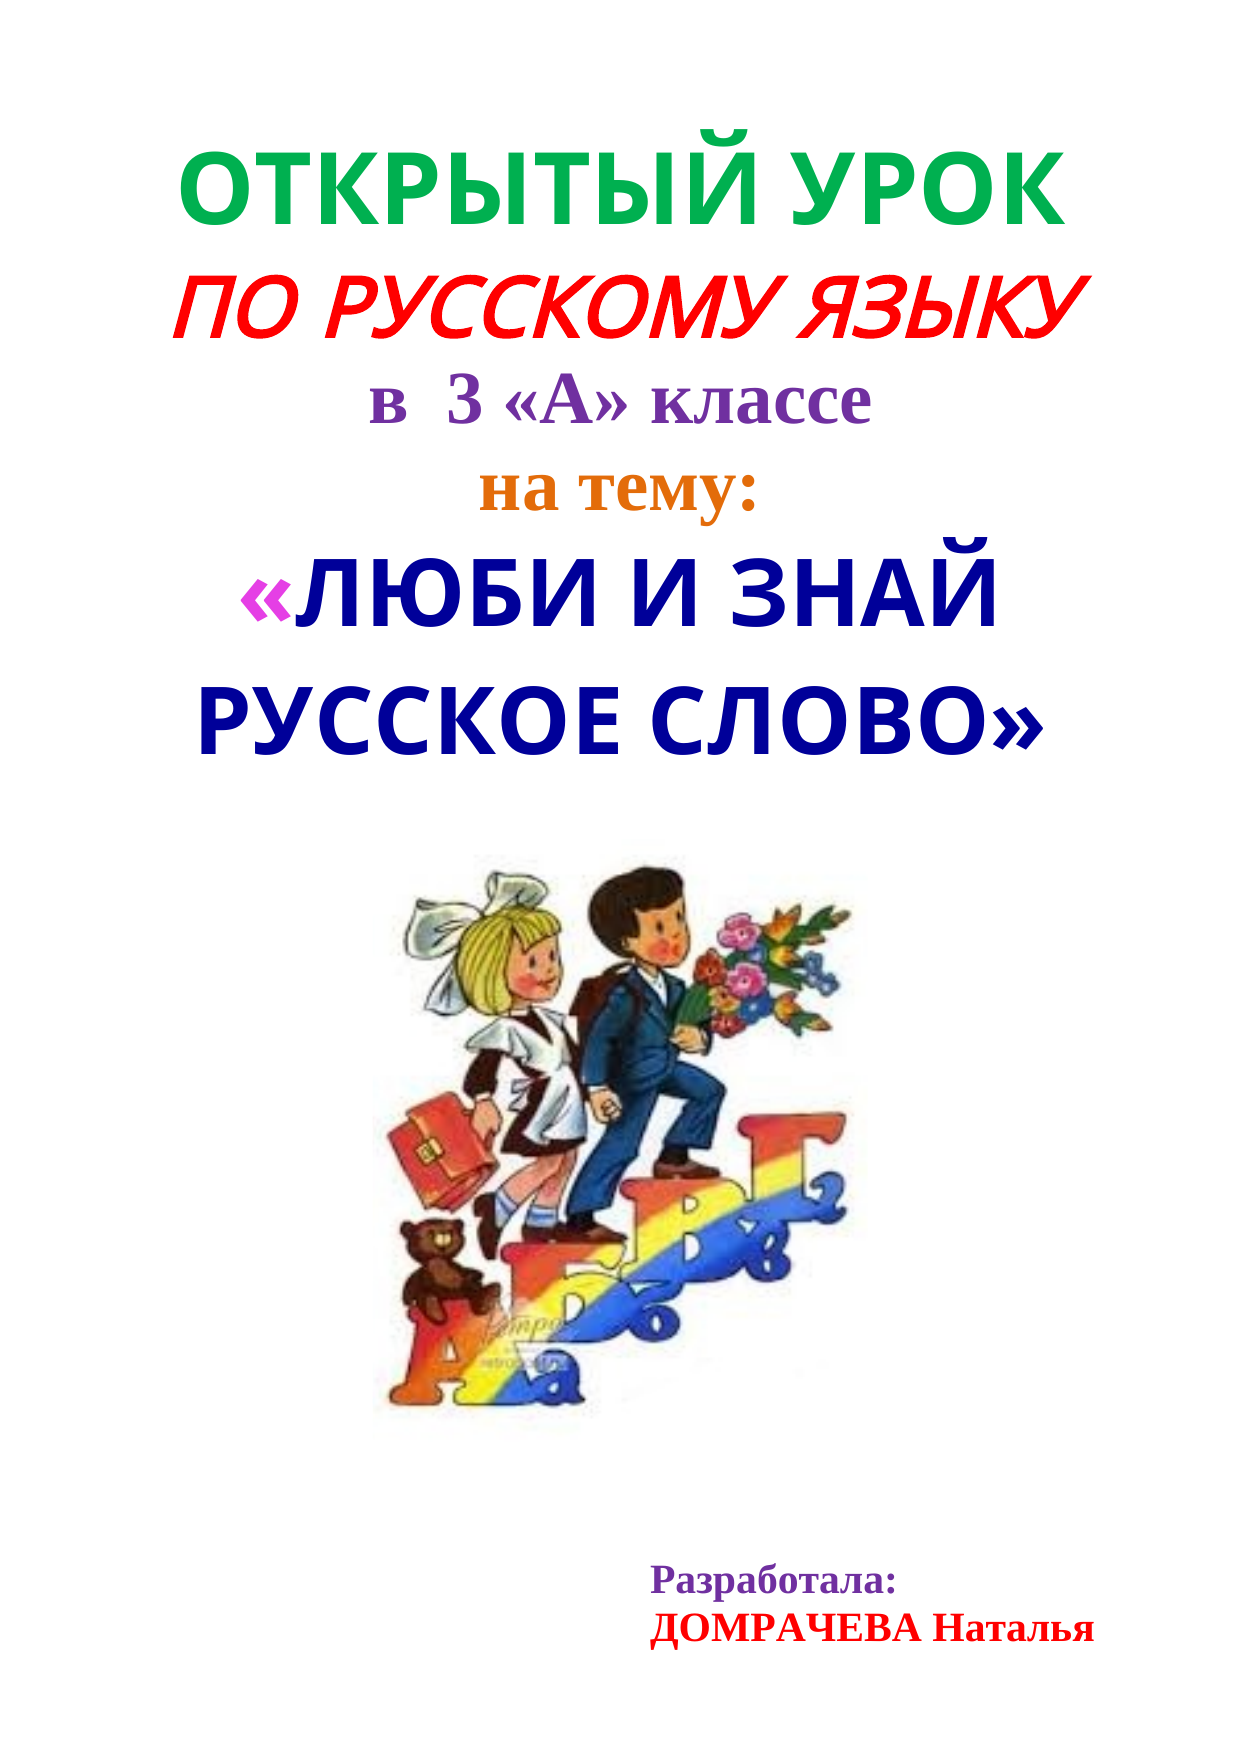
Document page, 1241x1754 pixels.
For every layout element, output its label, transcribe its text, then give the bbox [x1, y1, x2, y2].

picture [372, 839, 868, 1507]
text ОТКРЫТЫЙ УРОК [118, 117, 1122, 254]
text ДОМРАЧЕВА Наталья [118, 1602, 1122, 1650]
text «ЛЮБИ И ЗНАЙ [118, 526, 1122, 654]
text Разработала: [118, 1554, 1122, 1602]
text ПО РУССКОМУ ЯЗЫКУ [118, 254, 1122, 354]
text РУССКОЕ СЛОВО» [118, 654, 1122, 782]
text в 3 «А» классе [118, 354, 1122, 440]
text на тему: [118, 440, 1122, 526]
